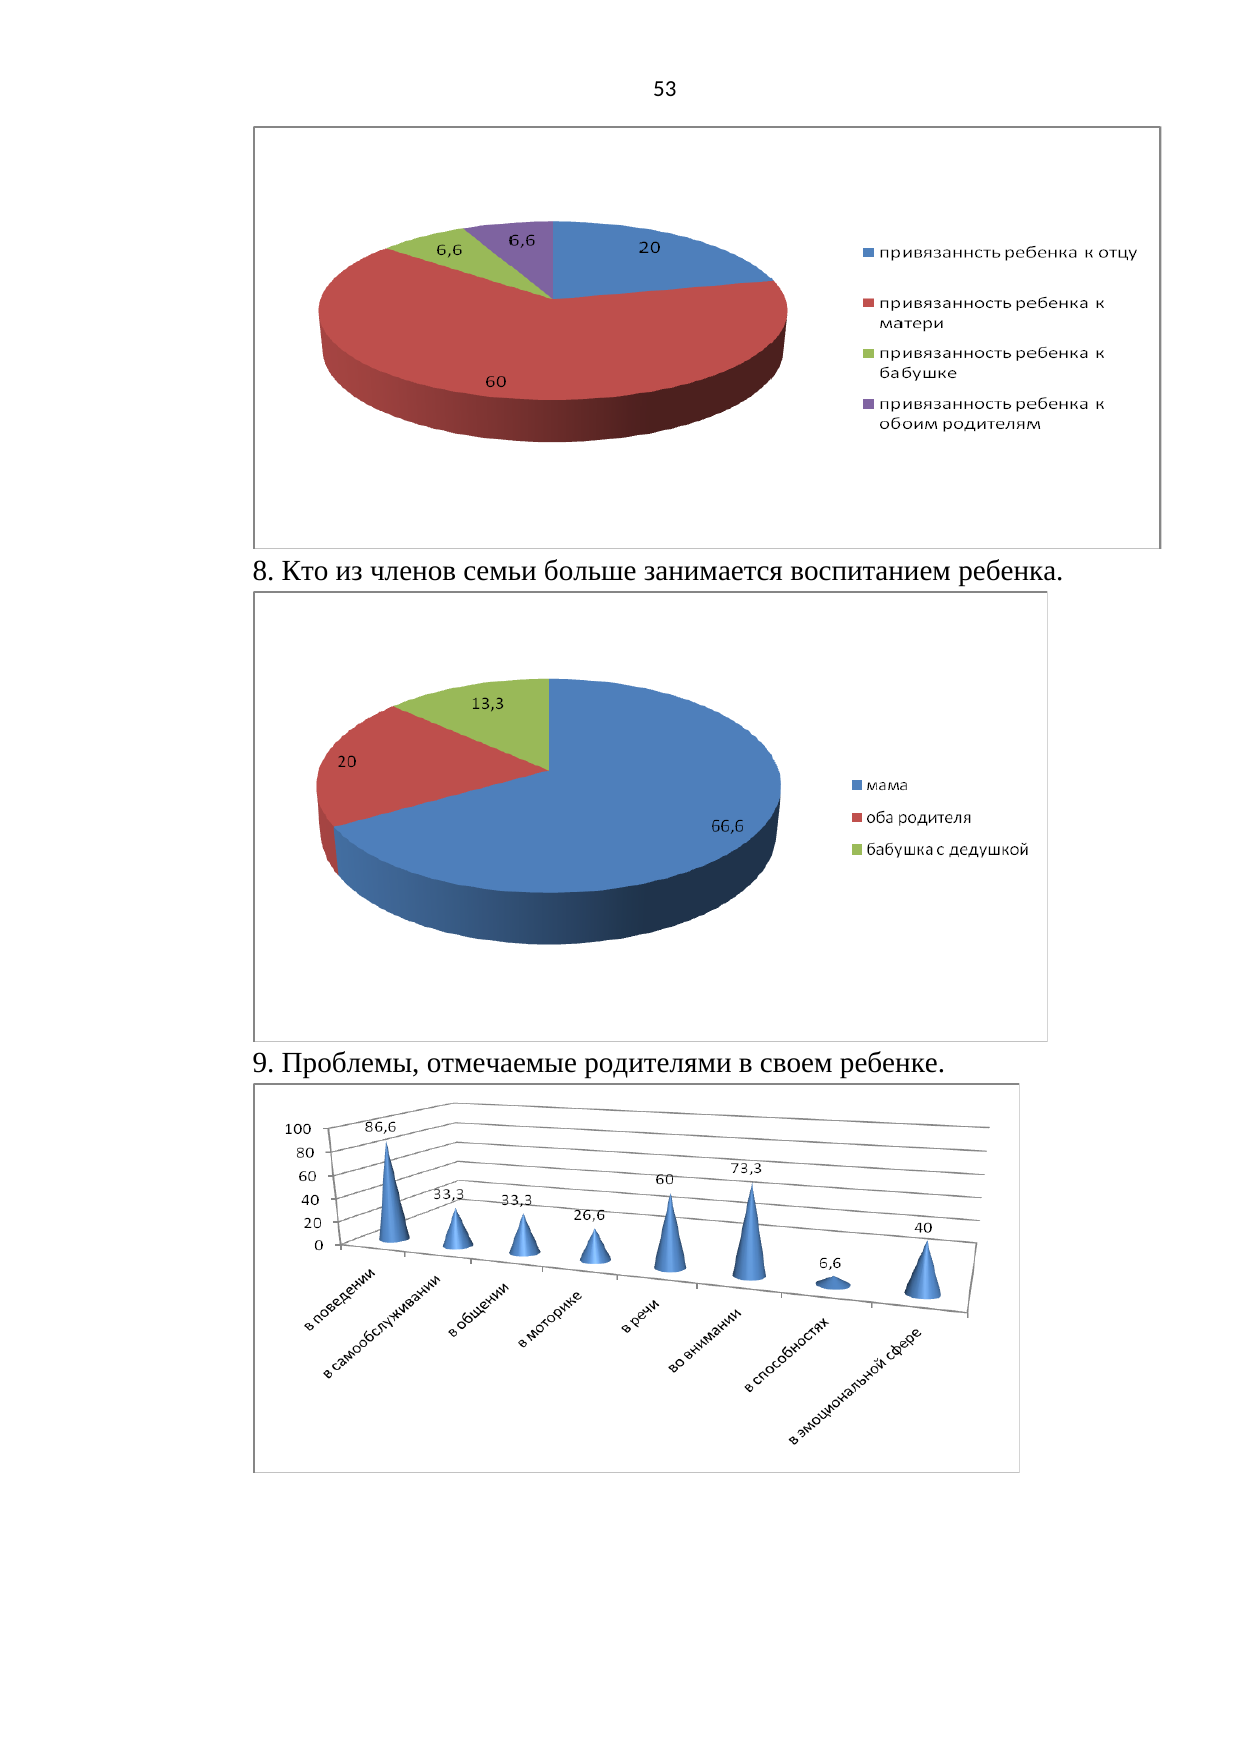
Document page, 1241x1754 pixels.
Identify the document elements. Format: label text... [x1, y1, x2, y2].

picture [252, 1083, 1020, 1473]
picture [252, 126, 1162, 549]
list 8. Кто из членов семьи больше занимается воспитанием ребенка. [252, 553, 1152, 586]
list 9. Проблемы, отмечаемые родителями в своем ребенке. [252, 1045, 1152, 1079]
picture [252, 591, 1048, 1042]
